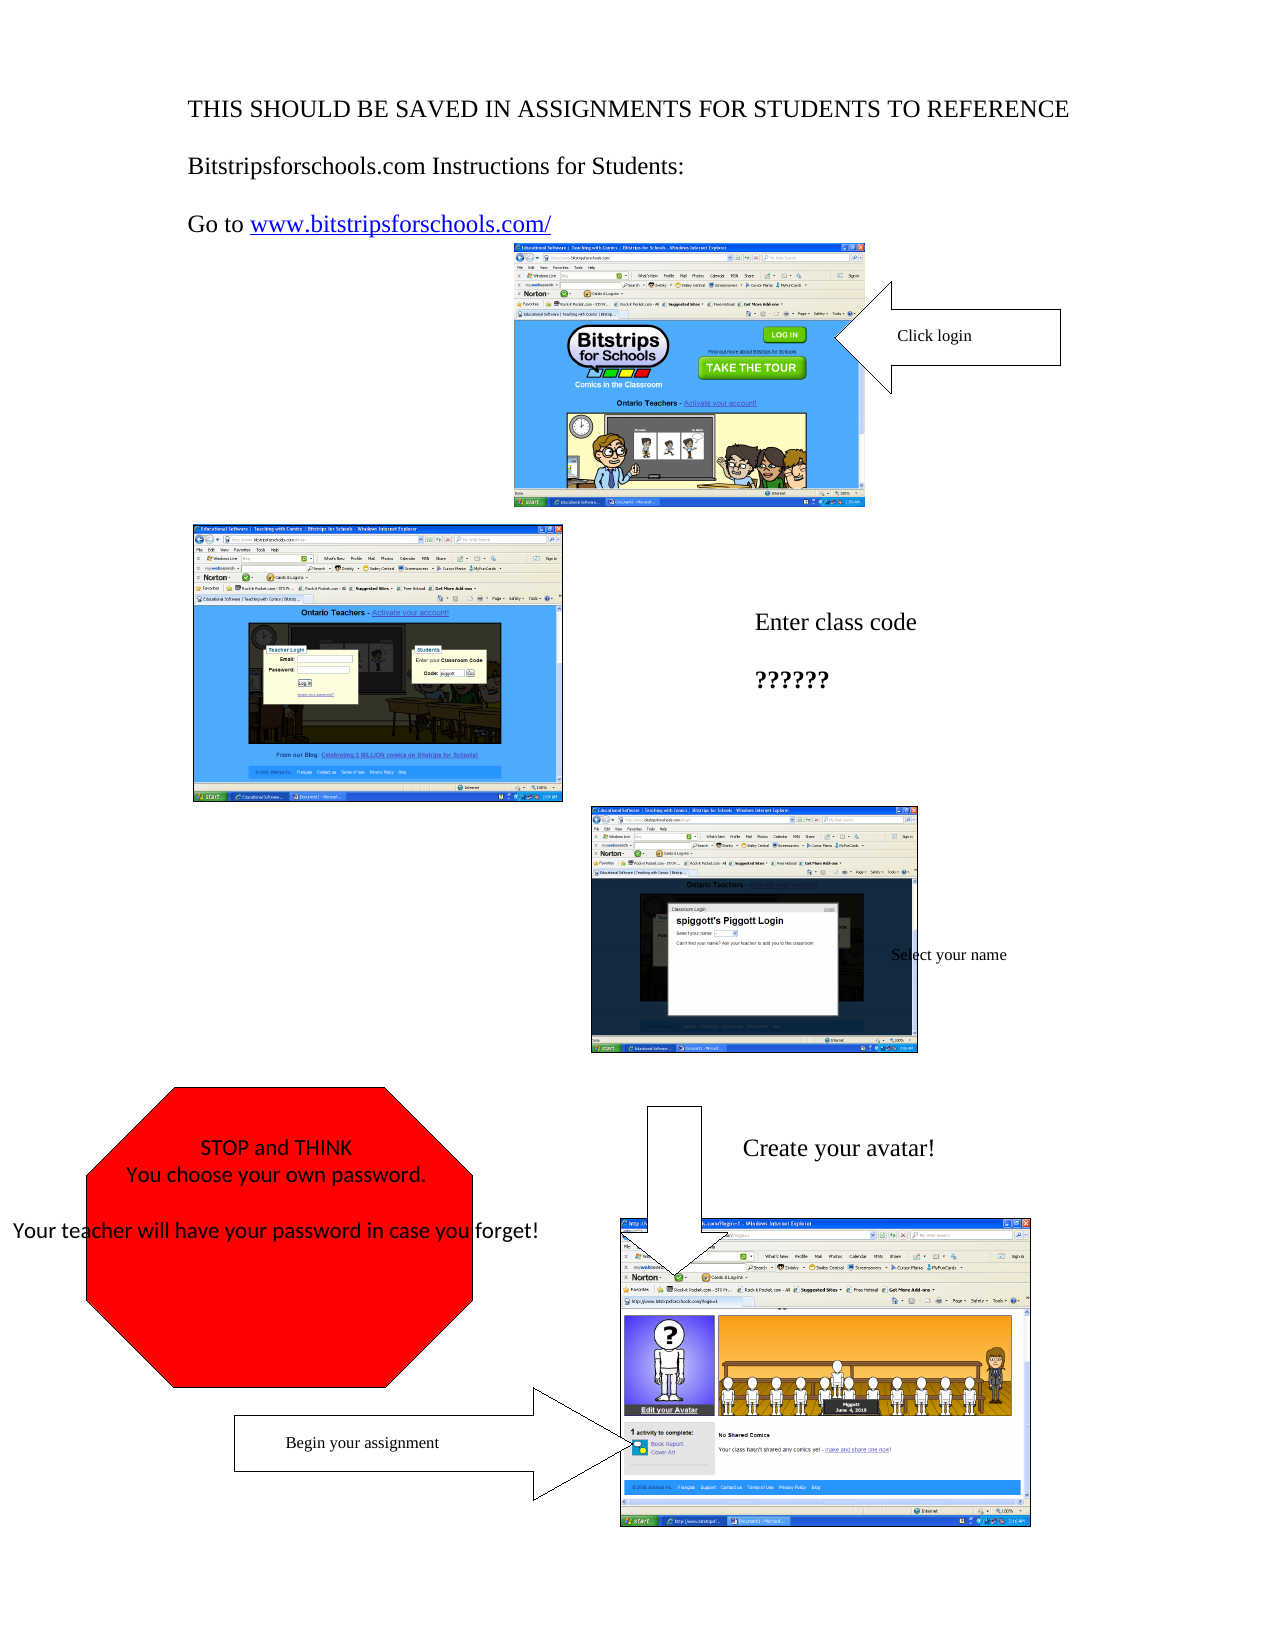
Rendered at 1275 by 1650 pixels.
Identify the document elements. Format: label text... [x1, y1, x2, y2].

picture [194, 526, 562, 801]
text Bitstripsforschools.com Instructions for Students: [187, 151, 1087, 180]
picture [514, 243, 865, 507]
picture [621, 1219, 647, 1232]
text Go to www.bitstripsforschools.com/ [187, 209, 1087, 237]
picture [621, 1219, 1030, 1526]
picture [592, 807, 917, 1052]
text THIS SHOULD BE SAVED IN ASSIGNMENTS FOR STUDENTS TO REFERENCE [187, 94, 1087, 122]
